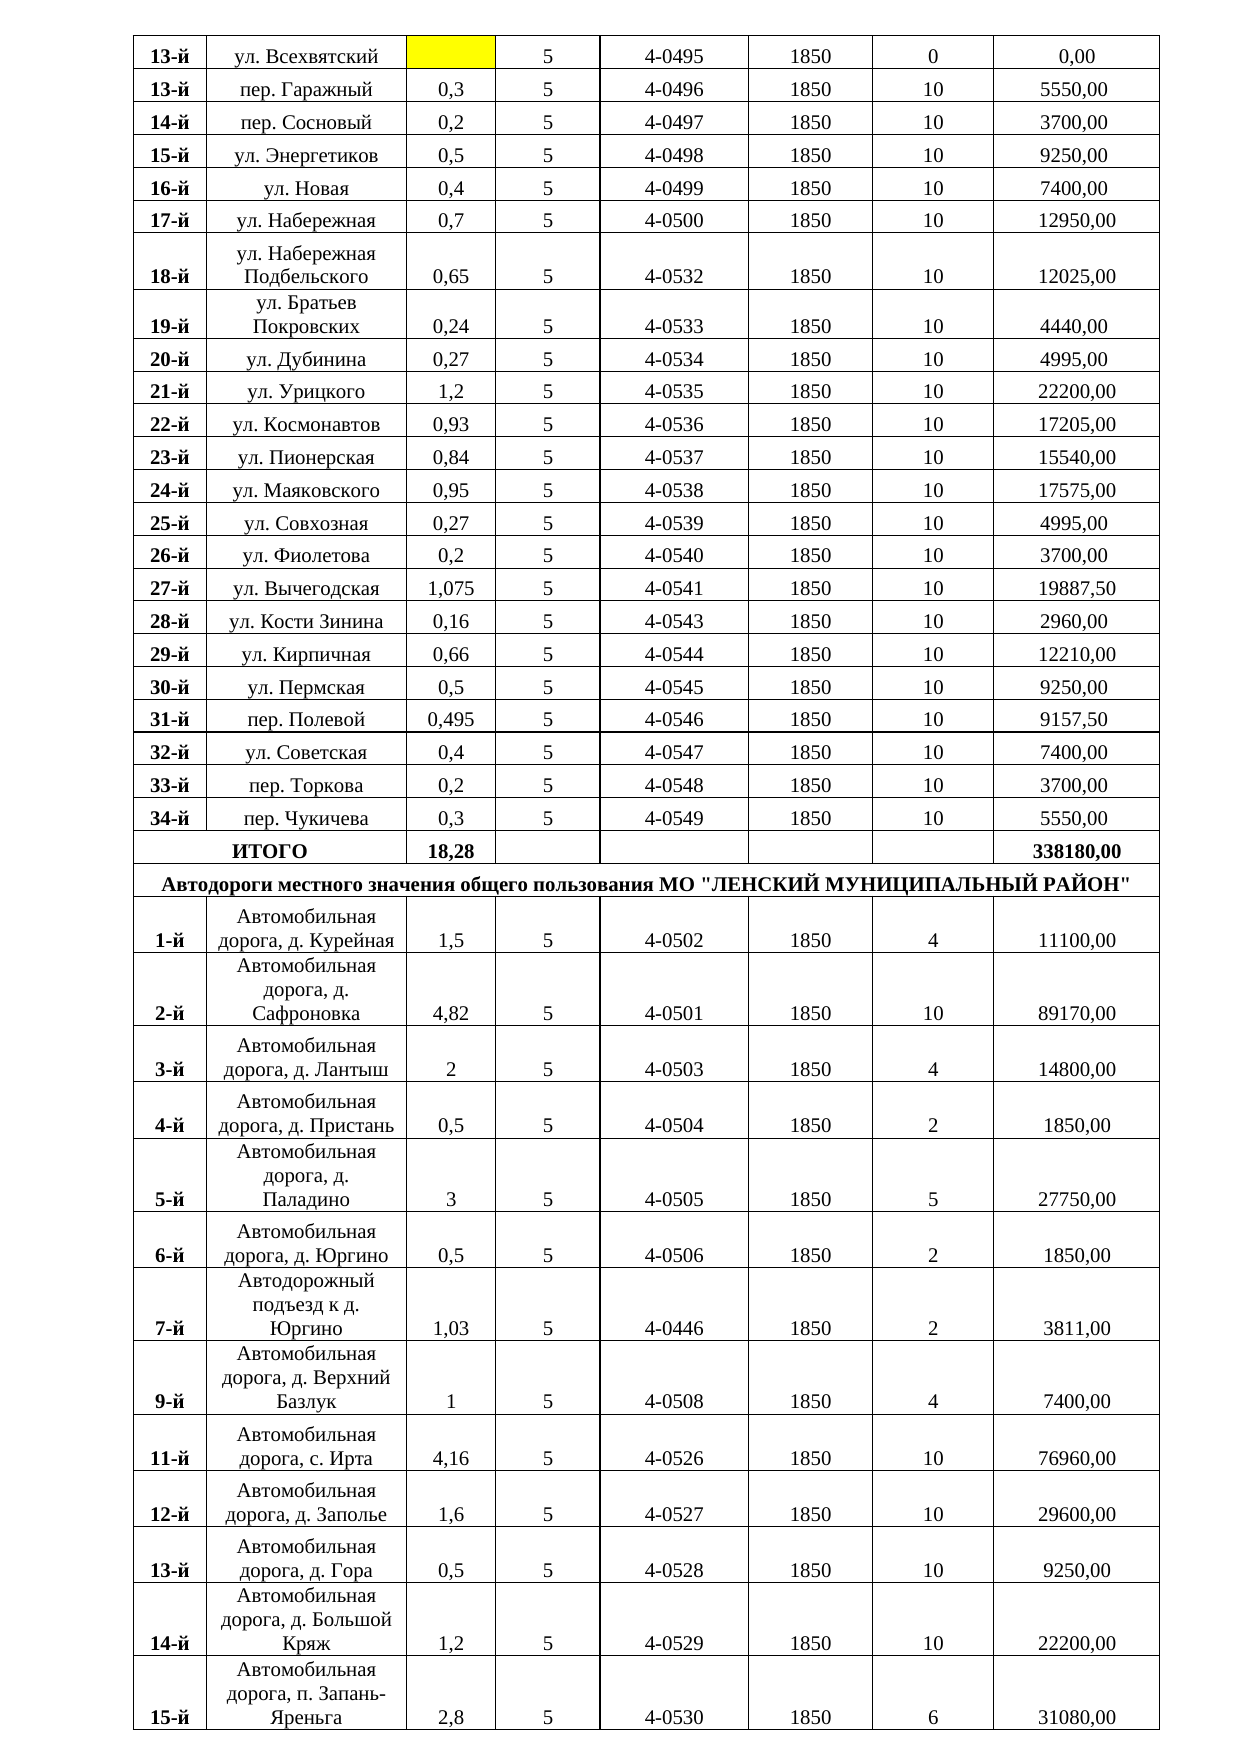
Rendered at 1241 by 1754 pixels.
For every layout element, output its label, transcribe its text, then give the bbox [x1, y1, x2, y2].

table_cell 4995,00 [994, 339, 1159, 371]
table_cell 3700,00 [994, 536, 1159, 567]
table_cell 5 [496, 897, 599, 952]
table_cell 2 [407, 1026, 495, 1081]
table_cell 4-0545 [601, 667, 748, 699]
table_cell 0,7 [407, 201, 495, 232]
table_cell 34-й [134, 798, 206, 830]
table_cell 4-0446 [601, 1268, 748, 1340]
table_cell 1850 [749, 1139, 872, 1211]
table_cell 2 [873, 1268, 993, 1340]
table_cell 1-й [134, 897, 206, 952]
table_cell 1850 [749, 536, 872, 567]
table_cell 0,5 [407, 1527, 495, 1582]
table_cell 0,27 [407, 503, 495, 534]
table_cell 15540,00 [994, 437, 1159, 469]
table_cell 12210,00 [994, 634, 1159, 666]
table_cell 4-0501 [601, 953, 748, 1025]
table_cell 3-й [134, 1026, 206, 1081]
table_cell 1 [407, 1341, 495, 1413]
table_cell Автомобильная дорога, д. Пристань [207, 1082, 406, 1137]
table_cell 89170,00 [994, 953, 1159, 1025]
table_cell 14800,00 [994, 1026, 1159, 1081]
table_cell ул. Кости Зинина [207, 601, 406, 633]
table_cell 1850 [749, 1471, 872, 1526]
table_cell 0,3 [407, 69, 495, 101]
table_cell 0,27 [407, 339, 495, 371]
table_cell 1850 [749, 470, 872, 502]
table_cell 11-й [134, 1415, 206, 1470]
table_cell 5 [496, 470, 599, 502]
table_cell 5 [496, 634, 599, 666]
table_cell ул. Фиолетова [207, 536, 406, 567]
table_cell 2,8 [407, 1656, 495, 1729]
table_cell 1850 [749, 700, 872, 731]
table_cell 4-0505 [601, 1139, 748, 1211]
table_cell 0,00 [994, 36, 1159, 68]
table_cell 1850 [749, 1656, 872, 1729]
table_cell ул. Энергетиков [207, 135, 406, 167]
table_cell 2960,00 [994, 601, 1159, 633]
table_cell 1850 [749, 765, 872, 797]
table_cell Автомобильная дорога, д. Курейная [207, 897, 406, 952]
table_cell 6-й [134, 1212, 206, 1267]
table_cell 10 [873, 536, 993, 567]
table_cell 1850 [749, 1527, 872, 1582]
table_cell ул. Набережная Подбельского [207, 233, 406, 288]
table_cell 4-0504 [601, 1082, 748, 1137]
table_cell 1850 [749, 233, 872, 288]
table_cell 2 [873, 1082, 993, 1137]
table_cell 5 [496, 700, 599, 731]
table_cell Автомобильная дорога, д. Верхний Базлук [207, 1341, 406, 1413]
table_cell 4-0537 [601, 437, 748, 469]
table_cell 1850 [749, 404, 872, 436]
table_cell 13-й [134, 1527, 206, 1582]
table_cell 5 [496, 36, 599, 68]
table_cell 1850 [749, 1415, 872, 1470]
table_cell 5 [496, 765, 599, 797]
table_cell ул. Пермская [207, 667, 406, 699]
table_cell 16-й [134, 168, 206, 199]
table_cell 5 [496, 339, 599, 371]
table_cell 10 [873, 953, 993, 1025]
table_cell 33-й [134, 765, 206, 797]
table_cell 10 [873, 233, 993, 288]
table_cell 10 [873, 168, 993, 199]
table_cell Автодорожный подъезд к д. Юргино [207, 1268, 406, 1340]
table_cell 7400,00 [994, 168, 1159, 199]
table_cell 1850 [749, 290, 872, 338]
table_cell 0,66 [407, 634, 495, 666]
table_cell 2-й [134, 953, 206, 1025]
table_cell 20-й [134, 339, 206, 371]
table_cell 1850 [749, 1082, 872, 1137]
table_cell 3811,00 [994, 1268, 1159, 1340]
table_cell 1850 [749, 1268, 872, 1340]
table_cell 4 [873, 1341, 993, 1413]
table_cell 4-0529 [601, 1583, 748, 1655]
table_cell 5 [496, 233, 599, 288]
table_cell 10 [873, 372, 993, 403]
table_cell 5 [496, 1583, 599, 1655]
table_cell 6 [873, 1656, 993, 1729]
table_cell 3700,00 [994, 765, 1159, 797]
table_cell 17205,00 [994, 404, 1159, 436]
table_cell 0,65 [407, 233, 495, 288]
table_cell 13-й [134, 36, 206, 68]
table_cell 5 [496, 102, 599, 134]
table_cell 4-0538 [601, 470, 748, 502]
table_cell 7-й [134, 1268, 206, 1340]
table_cell 0,5 [407, 667, 495, 699]
table_cell 5550,00 [994, 69, 1159, 101]
table_cell 25-й [134, 503, 206, 534]
table_cell 0,3 [407, 798, 495, 830]
table_cell 1850 [749, 798, 872, 830]
table_cell 1,5 [407, 897, 495, 952]
table_cell 1850 [749, 135, 872, 167]
table_cell ул. Советская [207, 733, 406, 764]
table_cell 4-0549 [601, 798, 748, 830]
table_cell 10 [873, 470, 993, 502]
table_cell [496, 831, 599, 863]
table_cell Автомобильная дорога, д. Заполье [207, 1471, 406, 1526]
table_cell 5 [496, 1656, 599, 1729]
table_cell 5 [496, 503, 599, 534]
table_cell 0,5 [407, 1212, 495, 1267]
table_cell 2 [873, 1212, 993, 1267]
table_cell 0,24 [407, 290, 495, 338]
table_cell Автомобильная дорога, с. Ирта [207, 1415, 406, 1470]
table_cell 23-й [134, 437, 206, 469]
table_cell 5 [496, 1268, 599, 1340]
table_cell ул. Братьев Покровских [207, 290, 406, 338]
table_cell 10 [873, 569, 993, 600]
table_cell 11100,00 [994, 897, 1159, 952]
table_cell 5 [496, 536, 599, 567]
table_cell 5 [496, 1082, 599, 1137]
table_cell 0,4 [407, 168, 495, 199]
table_cell 10 [873, 1471, 993, 1526]
table_cell Автодороги местного значения общего пользования МО "ЛЕНСКИЙ МУНИЦИПАЛЬНЫЙ РАЙОН" [134, 864, 1159, 896]
table_cell 10 [873, 667, 993, 699]
table_cell 5 [496, 798, 599, 830]
table_cell 31-й [134, 700, 206, 731]
table_cell 0,84 [407, 437, 495, 469]
table_cell 4995,00 [994, 503, 1159, 534]
table_cell ул. Набережная [207, 201, 406, 232]
table_cell 10 [873, 503, 993, 534]
table_cell 4-0506 [601, 1212, 748, 1267]
table_cell 5 [496, 1341, 599, 1413]
table_cell 5 [496, 372, 599, 403]
table_cell ул. Дубинина [207, 339, 406, 371]
table_cell 5 [496, 667, 599, 699]
table_cell 22200,00 [994, 1583, 1159, 1655]
table_cell 10 [873, 437, 993, 469]
table_cell 4-0536 [601, 404, 748, 436]
table_cell 1850 [749, 201, 872, 232]
table_cell 4-0496 [601, 69, 748, 101]
table_cell 1850 [749, 601, 872, 633]
table_cell 1850 [749, 569, 872, 600]
table_cell пер. Сосновый [207, 102, 406, 134]
table_cell 1,6 [407, 1471, 495, 1526]
table_cell 19887,50 [994, 569, 1159, 600]
table_cell 1850 [749, 897, 872, 952]
table_cell 1850 [749, 953, 872, 1025]
table_cell 5 [496, 135, 599, 167]
table_cell пер. Чукичева [207, 798, 406, 830]
table_cell 10 [873, 733, 993, 764]
table_cell 10 [873, 601, 993, 633]
table_cell 1850 [749, 1341, 872, 1413]
table_cell 5550,00 [994, 798, 1159, 830]
table_cell ул. Совхозная [207, 503, 406, 534]
table_cell ул. Космонавтов [207, 404, 406, 436]
table_cell ул. Урицкого [207, 372, 406, 403]
table_cell 7400,00 [994, 733, 1159, 764]
table_cell 1850 [749, 168, 872, 199]
table_cell 4-0535 [601, 372, 748, 403]
table_cell 15-й [134, 1656, 206, 1729]
table_cell 5 [496, 437, 599, 469]
table_cell 22200,00 [994, 372, 1159, 403]
table_cell 1850 [749, 36, 872, 68]
table_cell 5 [496, 69, 599, 101]
table_cell 12025,00 [994, 233, 1159, 288]
table_cell 22-й [134, 404, 206, 436]
table_cell [601, 831, 748, 863]
table_cell 4-0500 [601, 201, 748, 232]
table_cell 27-й [134, 569, 206, 600]
table_cell 1850 [749, 69, 872, 101]
table_cell 14-й [134, 102, 206, 134]
table_cell 0,4 [407, 733, 495, 764]
table_cell 0,16 [407, 601, 495, 633]
table_cell 0,93 [407, 404, 495, 436]
table_cell 5 [496, 168, 599, 199]
table_cell 27750,00 [994, 1139, 1159, 1211]
table_cell 5-й [134, 1139, 206, 1211]
table_cell 1850 [749, 372, 872, 403]
table_cell 76960,00 [994, 1415, 1159, 1470]
table_cell 4-0528 [601, 1527, 748, 1582]
table_cell ул. Кирпичная [207, 634, 406, 666]
table_cell 9-й [134, 1341, 206, 1413]
table_cell 10 [873, 1527, 993, 1582]
table_cell пер. Полевой [207, 700, 406, 731]
table_cell 4-0543 [601, 601, 748, 633]
table_cell 5 [496, 290, 599, 338]
table_cell 12950,00 [994, 201, 1159, 232]
table_cell 12-й [134, 1471, 206, 1526]
table_cell Автомобильная дорога, д. Большой Кряж [207, 1583, 406, 1655]
table_cell 0,2 [407, 102, 495, 134]
table_cell 19-й [134, 290, 206, 338]
table_cell 1,03 [407, 1268, 495, 1340]
table_cell 5 [496, 404, 599, 436]
table_cell ул. Вычегодская [207, 569, 406, 600]
table_cell 1,2 [407, 372, 495, 403]
table_cell 4 [873, 897, 993, 952]
table_cell 4-0541 [601, 569, 748, 600]
table_cell 18,28 [407, 831, 495, 863]
table_cell 32-й [134, 733, 206, 764]
table_cell 10 [873, 339, 993, 371]
table_cell 29600,00 [994, 1471, 1159, 1526]
table_cell 4,82 [407, 953, 495, 1025]
table_cell Автомобильная дорога, д. Юргино [207, 1212, 406, 1267]
table_cell 3 [407, 1139, 495, 1211]
table_cell пер. Торкова [207, 765, 406, 797]
table_cell 28-й [134, 601, 206, 633]
table_cell 24-й [134, 470, 206, 502]
table_cell 30-й [134, 667, 206, 699]
table_cell 5 [496, 1415, 599, 1470]
table_cell 5 [496, 1212, 599, 1267]
table_cell 5 [496, 1471, 599, 1526]
table_cell 338180,00 [994, 831, 1159, 863]
table_cell 10 [873, 135, 993, 167]
table_cell 5 [496, 1139, 599, 1211]
table_cell 0,5 [407, 1082, 495, 1137]
table_cell 4-0548 [601, 765, 748, 797]
table_cell 10 [873, 69, 993, 101]
table_cell 0,95 [407, 470, 495, 502]
table_cell [407, 36, 495, 68]
table_cell 4-0508 [601, 1341, 748, 1413]
table_cell 4-0499 [601, 168, 748, 199]
table_cell 1850 [749, 503, 872, 534]
table_cell 4-0534 [601, 339, 748, 371]
table_cell 4-й [134, 1082, 206, 1137]
table_cell 14-й [134, 1583, 206, 1655]
table_cell 1850 [749, 437, 872, 469]
table_cell 13-й [134, 69, 206, 101]
table_cell 10 [873, 798, 993, 830]
table_cell 4-0497 [601, 102, 748, 134]
table_cell 4-0503 [601, 1026, 748, 1081]
table_cell 5 [496, 601, 599, 633]
table_cell 31080,00 [994, 1656, 1159, 1729]
table_cell 1850 [749, 339, 872, 371]
table_cell ул. Пионерская [207, 437, 406, 469]
table_cell 1,075 [407, 569, 495, 600]
table_cell [749, 831, 872, 863]
table_cell Автомобильная дорога, п. Запань-Яреньга [207, 1656, 406, 1729]
table_cell ул. Всехвятский [207, 36, 406, 68]
table_cell 4-0498 [601, 135, 748, 167]
table_cell 4-0530 [601, 1656, 748, 1729]
table_cell 4 [873, 1026, 993, 1081]
table_cell 10 [873, 1415, 993, 1470]
table_cell Автомобильная дорога, д. Паладино [207, 1139, 406, 1211]
table_cell 5 [496, 569, 599, 600]
table_cell 18-й [134, 233, 206, 288]
table_cell 10 [873, 102, 993, 134]
table_cell 4440,00 [994, 290, 1159, 338]
table_cell 5 [873, 1139, 993, 1211]
table_cell 0 [873, 36, 993, 68]
table_cell 0,495 [407, 700, 495, 731]
table_cell 4-0533 [601, 290, 748, 338]
table_cell 0,2 [407, 536, 495, 567]
table_cell 4-0532 [601, 233, 748, 288]
table_cell ИТОГО [134, 831, 406, 863]
table_cell 10 [873, 201, 993, 232]
table_cell 29-й [134, 634, 206, 666]
table_cell 3700,00 [994, 102, 1159, 134]
table_cell 1850 [749, 1583, 872, 1655]
table_cell 4,16 [407, 1415, 495, 1470]
table_cell 4-0547 [601, 733, 748, 764]
table_cell Автомобильная дорога, д. Сафроновка [207, 953, 406, 1025]
table_cell 1850,00 [994, 1082, 1159, 1137]
table_cell 1850 [749, 102, 872, 134]
table_cell 0,5 [407, 135, 495, 167]
table_cell 5 [496, 1527, 599, 1582]
table_cell 4-0539 [601, 503, 748, 534]
table_cell 4-0540 [601, 536, 748, 567]
table_cell 1850,00 [994, 1212, 1159, 1267]
table_cell 5 [496, 201, 599, 232]
table_cell 4-0502 [601, 897, 748, 952]
table_cell 10 [873, 634, 993, 666]
table_cell 17575,00 [994, 470, 1159, 502]
table_cell пер. Гаражный [207, 69, 406, 101]
table_cell 9250,00 [994, 1527, 1159, 1582]
table_cell 4-0526 [601, 1415, 748, 1470]
table_cell [873, 831, 993, 863]
table_cell 1850 [749, 667, 872, 699]
table_cell 10 [873, 404, 993, 436]
table_cell 26-й [134, 536, 206, 567]
table_cell 1850 [749, 634, 872, 666]
table_cell 5 [496, 953, 599, 1025]
table_cell 15-й [134, 135, 206, 167]
table_cell 1,2 [407, 1583, 495, 1655]
table_cell 1850 [749, 733, 872, 764]
table_cell 21-й [134, 372, 206, 403]
table_cell 10 [873, 290, 993, 338]
table_cell 10 [873, 765, 993, 797]
table_cell 1850 [749, 1212, 872, 1267]
table_cell 4-0527 [601, 1471, 748, 1526]
table_cell 1850 [749, 1026, 872, 1081]
table_cell 4-0495 [601, 36, 748, 68]
table_cell ул. Маяковского [207, 470, 406, 502]
table_cell 4-0546 [601, 700, 748, 731]
table_cell 5 [496, 733, 599, 764]
table_cell 9157,50 [994, 700, 1159, 731]
table_cell 10 [873, 700, 993, 731]
table_cell Автомобильная дорога, д. Гора [207, 1527, 406, 1582]
table_cell 10 [873, 1583, 993, 1655]
table_cell 9250,00 [994, 135, 1159, 167]
table_cell 4-0544 [601, 634, 748, 666]
table_cell Автомобильная дорога, д. Лантыш [207, 1026, 406, 1081]
table_cell 5 [496, 1026, 599, 1081]
table_cell 0,2 [407, 765, 495, 797]
table_cell ул. Новая [207, 168, 406, 199]
table_cell 9250,00 [994, 667, 1159, 699]
table_cell 7400,00 [994, 1341, 1159, 1413]
table_cell 17-й [134, 201, 206, 232]
